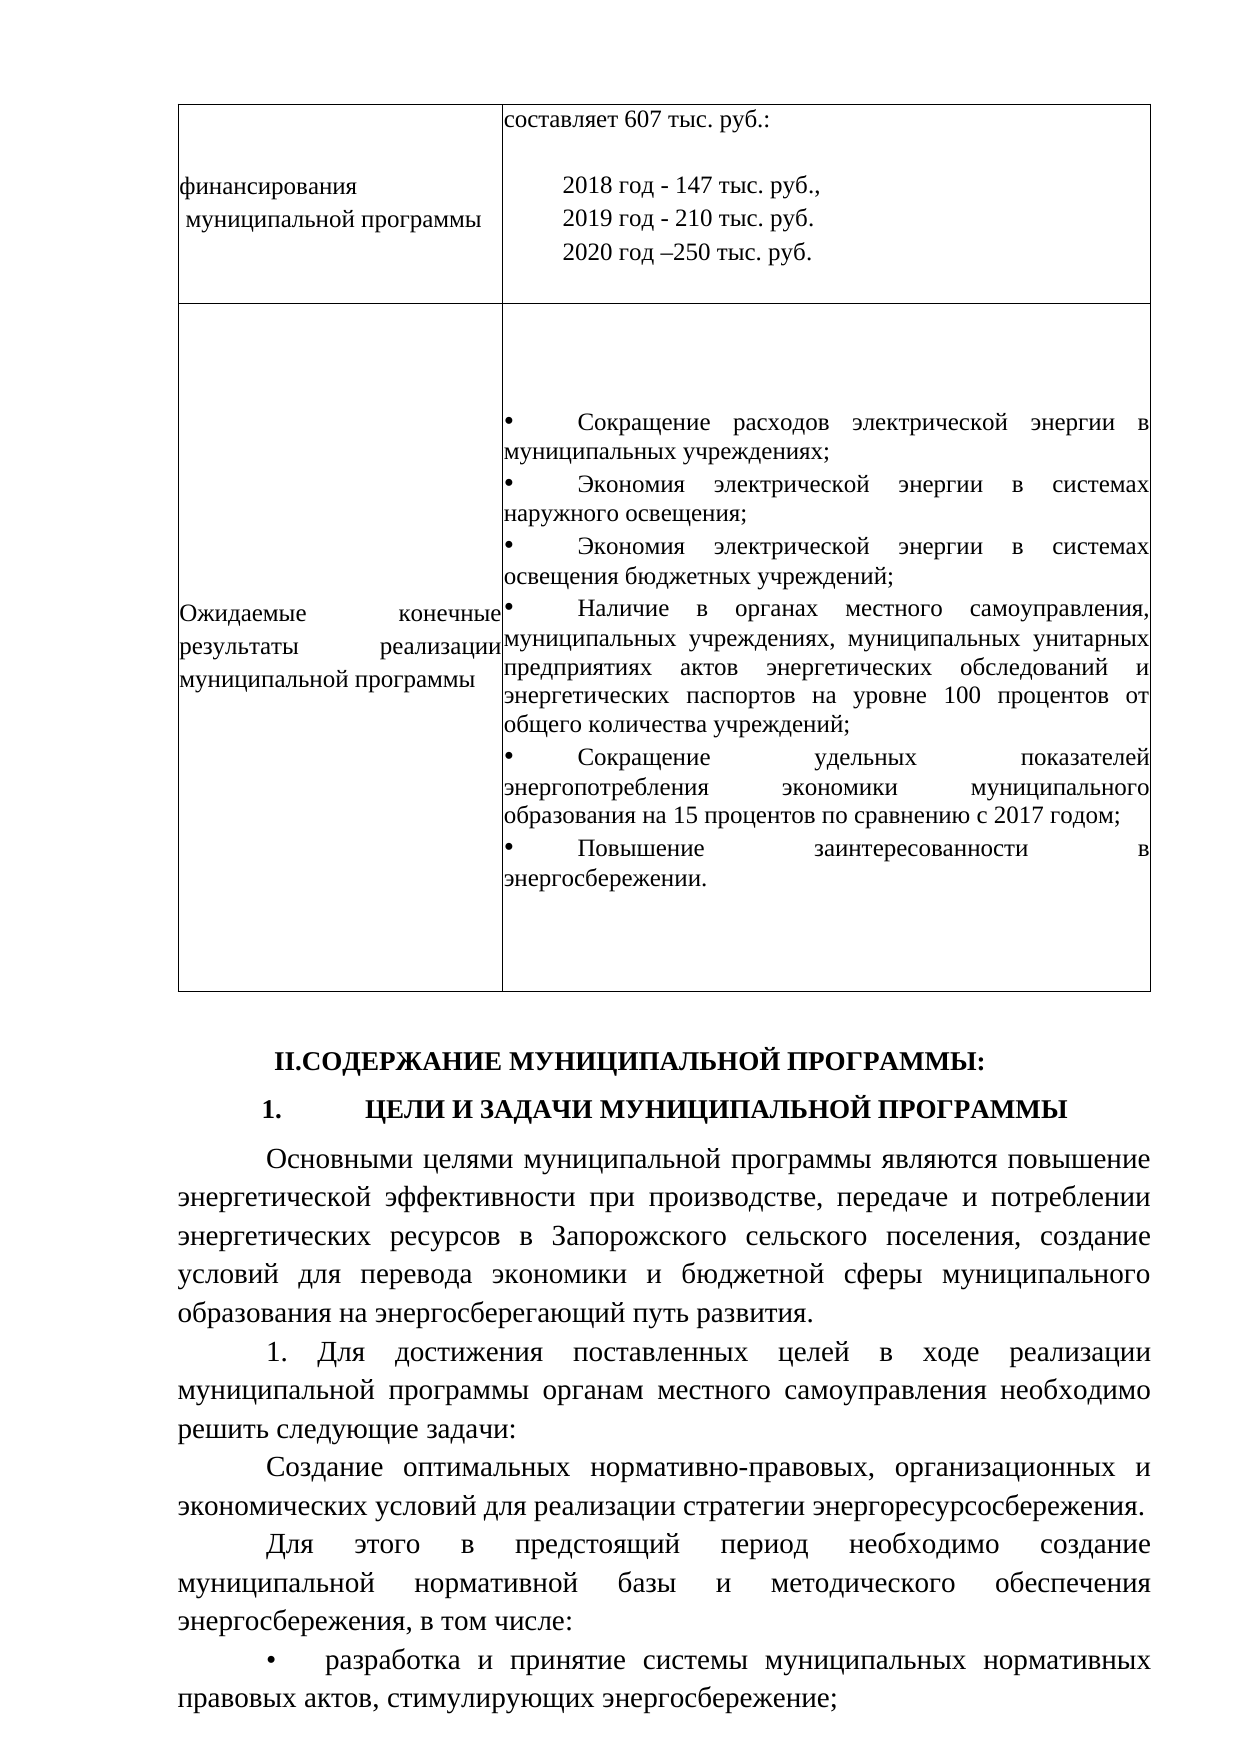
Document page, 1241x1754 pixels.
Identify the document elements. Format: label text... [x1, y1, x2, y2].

text Для этого в предстоящий период необходимо создание муниципальной нормативной базы и методического обеспечения энергосбережения, в том числе: [177, 1526, 1152, 1637]
text 1. Для достижения поставленных целей в ходе реализации муниципальной программы органам местного самоуправления необходимо решить следующие задачи: [177, 1334, 1152, 1444]
text Основными целями муниципальной программы являются повышение энергетической эффективности при производстве, передаче и потреблении энергетических ресурсов в Запорожского сельского поселения, создание условий для перевода экономики и бюджетной сферы муниципального образования на энергосберегающий путь развития. [177, 1141, 1152, 1329]
table_cell Сокращение расходов электрической энергии в муниципальных учреждениях; Экономия электрической энергии в системах наружного освещения; Экономия электрической энергии в системах освещения бюджетных учреждений; Наличие в органах местного самоуправления, муниципальных учреждениях, муниципальных унитарных предприятиях актов энергетических обследований и энергетических паспортов на уровне 100 процентов от общего количества учреждений; Сокращение удельных показателей энергопотребления экономики муниципального образования на 15 процентов по сравнению с 2017 годом; Повышение заинтересованности в энергосбережении. [503, 304, 1150, 991]
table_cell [179, 105, 502, 303]
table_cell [503, 105, 1150, 303]
text • разработка и принятие системы муниципальных нормативных правовых актов, стимулирующих энергосбережение; [177, 1642, 1152, 1714]
text Создание оптимальных нормативно-правовых, организационных и экономических условий для реализации стратегии энергоресурсосбережения. [177, 1449, 1152, 1521]
subtitle Цели и задачи муниципальной программы [177, 1093, 1152, 1124]
table_cell Ожидаемые конечные результаты реализации муниципальной программы [179, 304, 502, 991]
subtitle II.Содержание муниципальной программы: [274, 1044, 1152, 1076]
